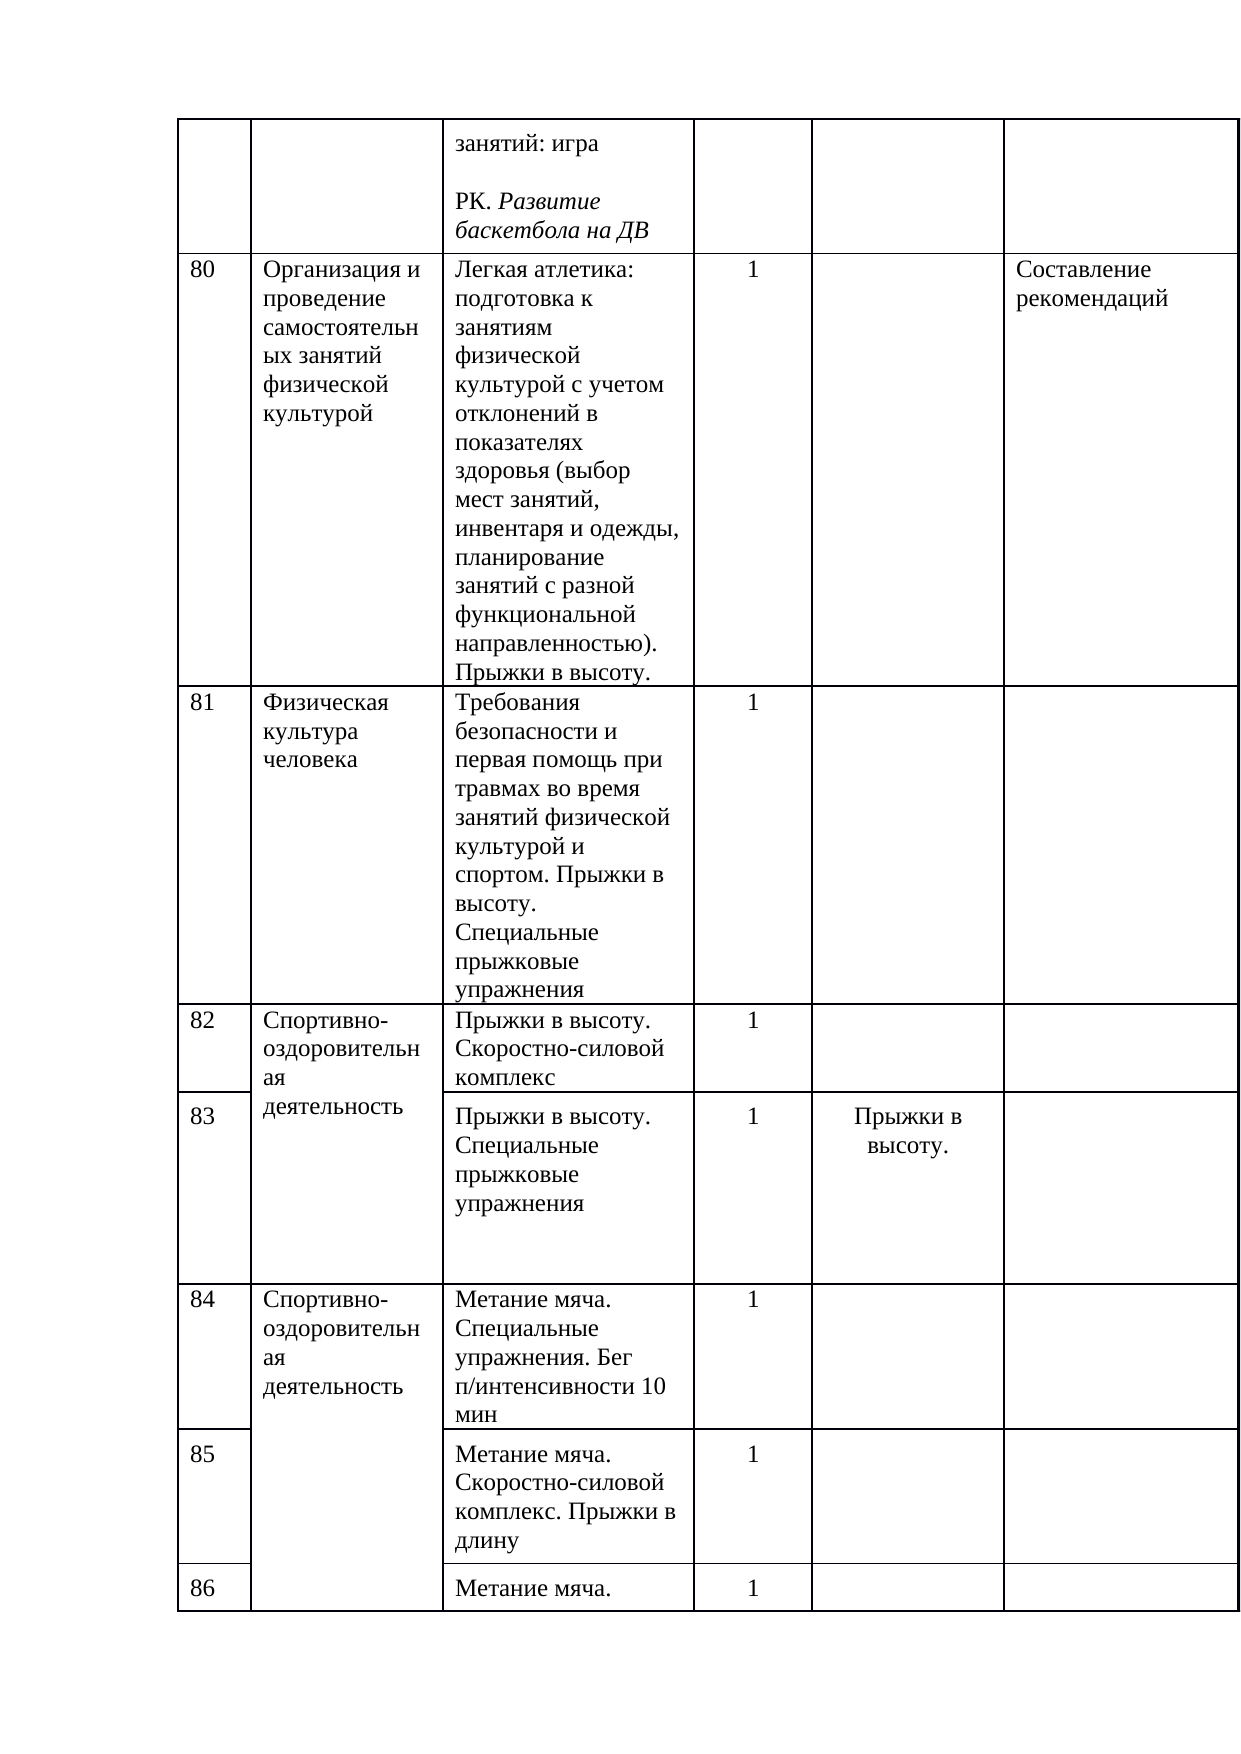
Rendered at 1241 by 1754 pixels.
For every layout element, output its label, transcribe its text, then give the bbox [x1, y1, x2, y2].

table_cell Прыжки в высоту. [813, 1093, 1003, 1283]
table_cell 1 [695, 1430, 811, 1562]
table_cell [813, 1430, 1003, 1562]
table_cell Физическая культура человека [252, 687, 442, 1003]
table_cell 79 [179, 120, 250, 253]
table_cell Спортивно-оздоровительная деятельность [252, 1005, 442, 1283]
table_cell [1005, 1005, 1237, 1091]
table_cell Метание мяча. Специальные упражнения. Бег п/интенсивности 10 мин [444, 1285, 693, 1428]
table_cell Организация и проведение самостоятельных занятий физической культурой [252, 254, 442, 685]
table_cell 85 [179, 1430, 250, 1562]
table_cell Прыжки в высоту. Скоростно-силовой комплекс [444, 1005, 693, 1091]
table_cell 1 [695, 120, 811, 253]
table_cell 1 [695, 1285, 811, 1428]
table_cell 1 [695, 687, 811, 1003]
table_cell 82 [179, 1005, 250, 1091]
table_cell [1005, 1285, 1237, 1428]
table_cell [1005, 1093, 1237, 1283]
table_cell [1005, 1430, 1237, 1562]
table_cell 86 [179, 1564, 250, 1610]
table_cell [1005, 120, 1237, 253]
table_cell [1005, 1564, 1237, 1610]
table_cell Метание мяча. Скоростно-силовой комплекс. Прыжки в длину [444, 1430, 693, 1562]
table_cell [1005, 687, 1237, 1003]
table_cell [813, 120, 1003, 253]
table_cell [444, 1564, 693, 1610]
table_cell 80 [179, 254, 250, 685]
table_cell Требования безопасности и первая помощь при травмах во время занятий физической культурой и спортом. Прыжки в высоту. Специальные прыжковые упражнения [444, 687, 693, 1003]
table_cell 1 [695, 1093, 811, 1283]
table_cell 1 [695, 1564, 811, 1610]
table_cell 84 [179, 1285, 250, 1428]
table_cell [813, 1005, 1003, 1091]
table_cell Прыжки в высоту. Специальные прыжковые упражнения [444, 1093, 693, 1283]
table_cell [813, 687, 1003, 1003]
table_cell Составление рекомендаций [1005, 254, 1237, 685]
table_cell 83 [179, 1093, 250, 1283]
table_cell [444, 120, 693, 253]
table_cell [813, 254, 1003, 685]
table_cell Спортивно-оздоровительная деятельность [252, 1285, 442, 1610]
table_cell [813, 1564, 1003, 1610]
table_cell [813, 1285, 1003, 1428]
table_cell 1 [695, 254, 811, 685]
table_cell Легкая атлетика: подготовка к занятиям физической культурой с учетом отклонений в показателях здоровья (выбор мест занятий, инвентаря и одежды, планирование занятий с разной функциональной направленностью). Прыжки в высоту. [444, 254, 693, 685]
table_cell 81 [179, 687, 250, 1003]
table_cell 1 [695, 1005, 811, 1091]
